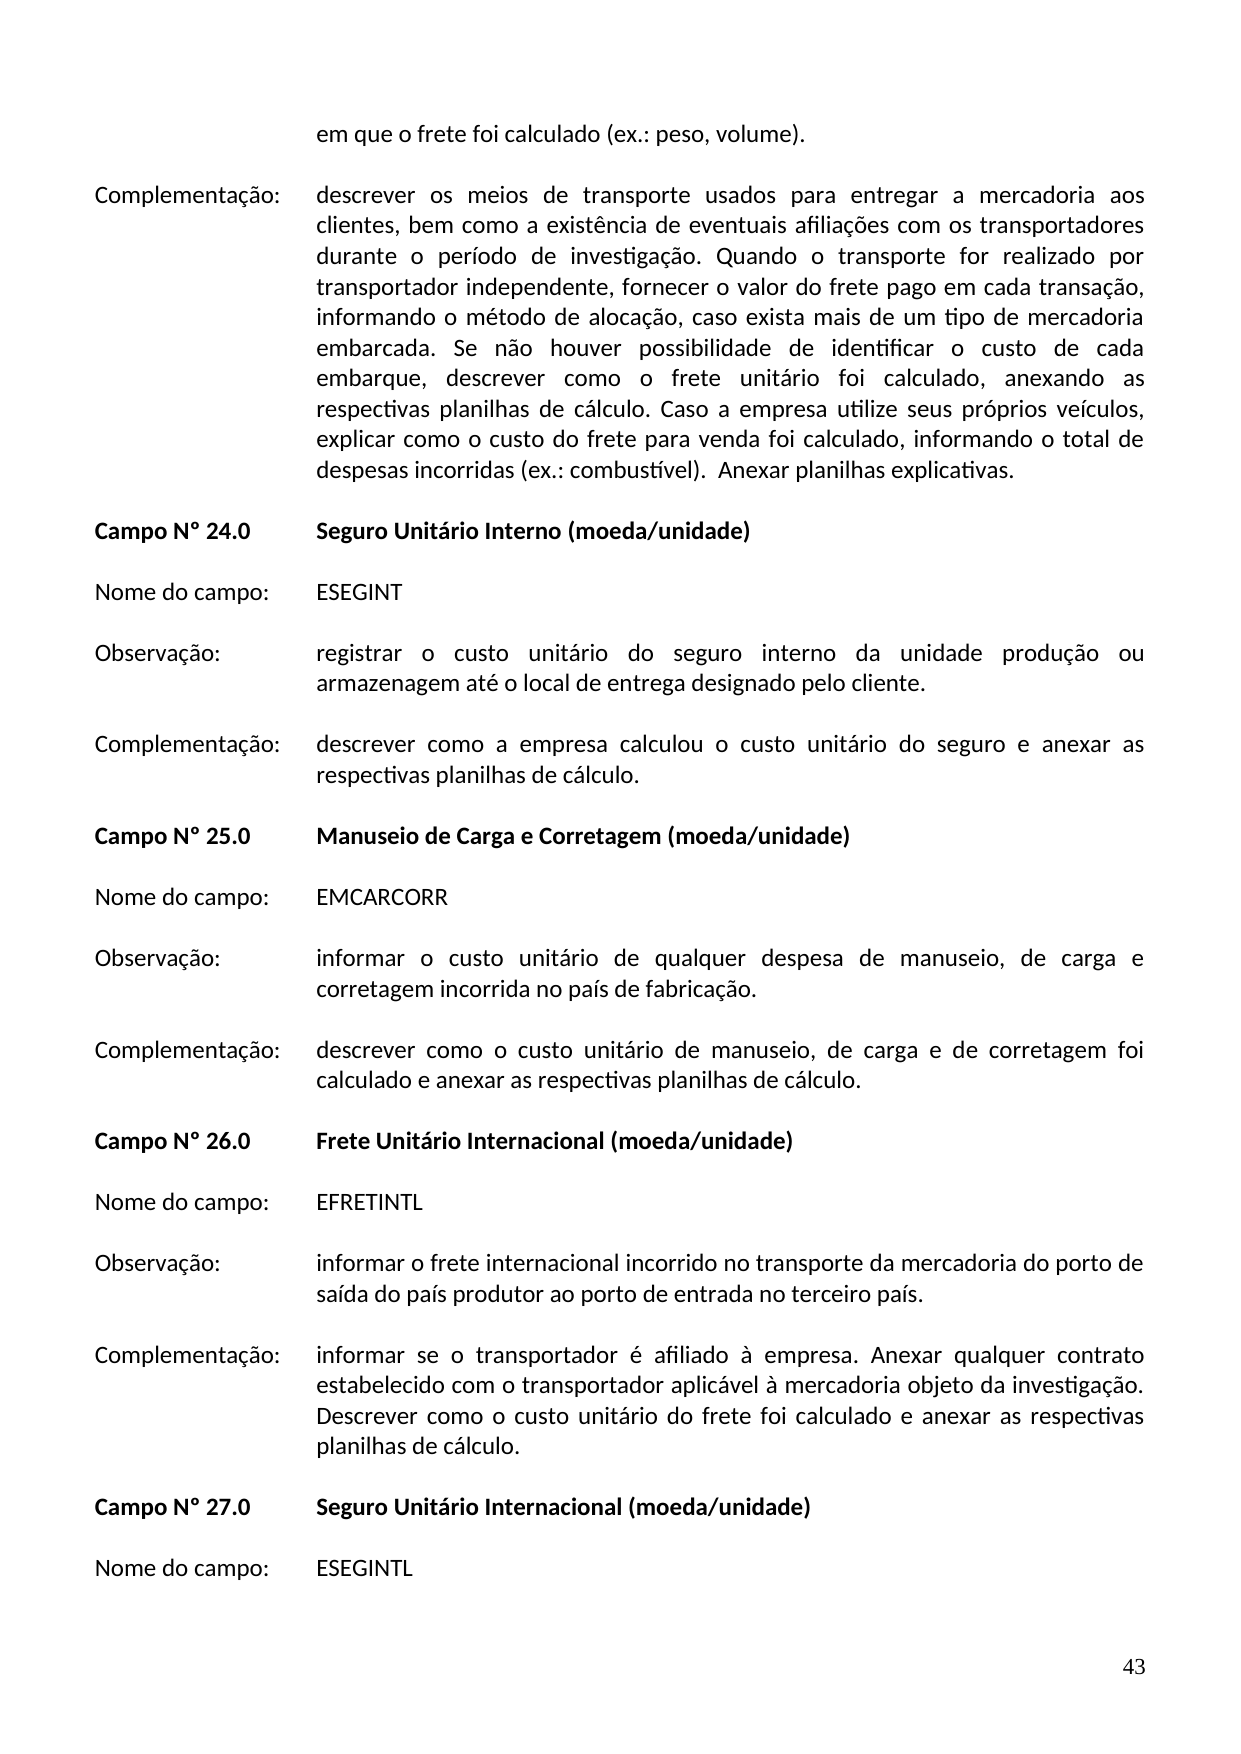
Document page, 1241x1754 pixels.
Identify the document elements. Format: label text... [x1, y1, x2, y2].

text Complementação: informar se o transportador é afiliado à empresa. Anexar qualquer contrato estabelecido com o transportador aplicável à mercadoria objeto da investigação. Descrever como o custo unitário do frete foi calculado e anexar as respectivas planilhas de cálculo. [94, 1339, 1146, 1461]
text Observação: registrar o custo unitário do seguro interno da unidade produção ou armazenagem até o local de entrega designado pelo cliente. [94, 637, 1146, 698]
text Complementação: descrever como a empresa calculou o custo unitário do seguro e anexar as respectivas planilhas de cálculo. [94, 728, 1146, 789]
text Nome do campo: ESEGINT [94, 576, 1146, 606]
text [94, 118, 1146, 149]
text Observação: informar o frete internacional incorrido no transporte da mercadoria do porto de saída do país produtor ao porto de entrada no terceiro país. [94, 1247, 1146, 1308]
text Campo Nº 24.0 Seguro Unitário Interno (moeda/unidade) [94, 515, 1146, 545]
text Complementação: descrever os meios de transporte usados para entregar a mercadoria aos clientes, bem como a existência de eventuais afiliações com os transportadores durante o período de investigação. Quando o transporte for realizado por transportador independente, fornecer o valor do frete pago em cada transação, informando o método de alocação, caso exista mais de um tipo de mercadoria embarcada. Se não houver possibilidade de identificar o custo de cada embarque, descrever como o frete unitário foi calculado, anexando as respectivas planilhas de cálculo. Caso a empresa utilize seus próprios veículos, explicar como o custo do frete para venda foi calculado, informando o total de despesas incorridas (ex.: combustível). Anexar planilhas explicativas. [94, 179, 1146, 484]
text Nome do campo: EFRETINTL [94, 1186, 1146, 1217]
text Nome do campo: EMCARCORR [94, 881, 1146, 912]
text Campo Nº 27.0 Seguro Unitário Internacional (moeda/unidade) [94, 1492, 1146, 1522]
text Nome do campo: ESEGINTL [94, 1553, 1146, 1583]
text Observação: informar o custo unitário de qualquer despesa de manuseio, de carga e corretagem incorrida no país de fabricação. [94, 942, 1146, 1003]
text Campo Nº 26.0 Frete Unitário Internacional (moeda/unidade) [94, 1125, 1146, 1156]
text Campo Nº 25.0 Manuseio de Carga e Corretagem (moeda/unidade) [94, 820, 1146, 851]
text Complementação: descrever como o custo unitário de manuseio, de carga e de corretagem foi calculado e anexar as respectivas planilhas de cálculo. [94, 1034, 1146, 1095]
